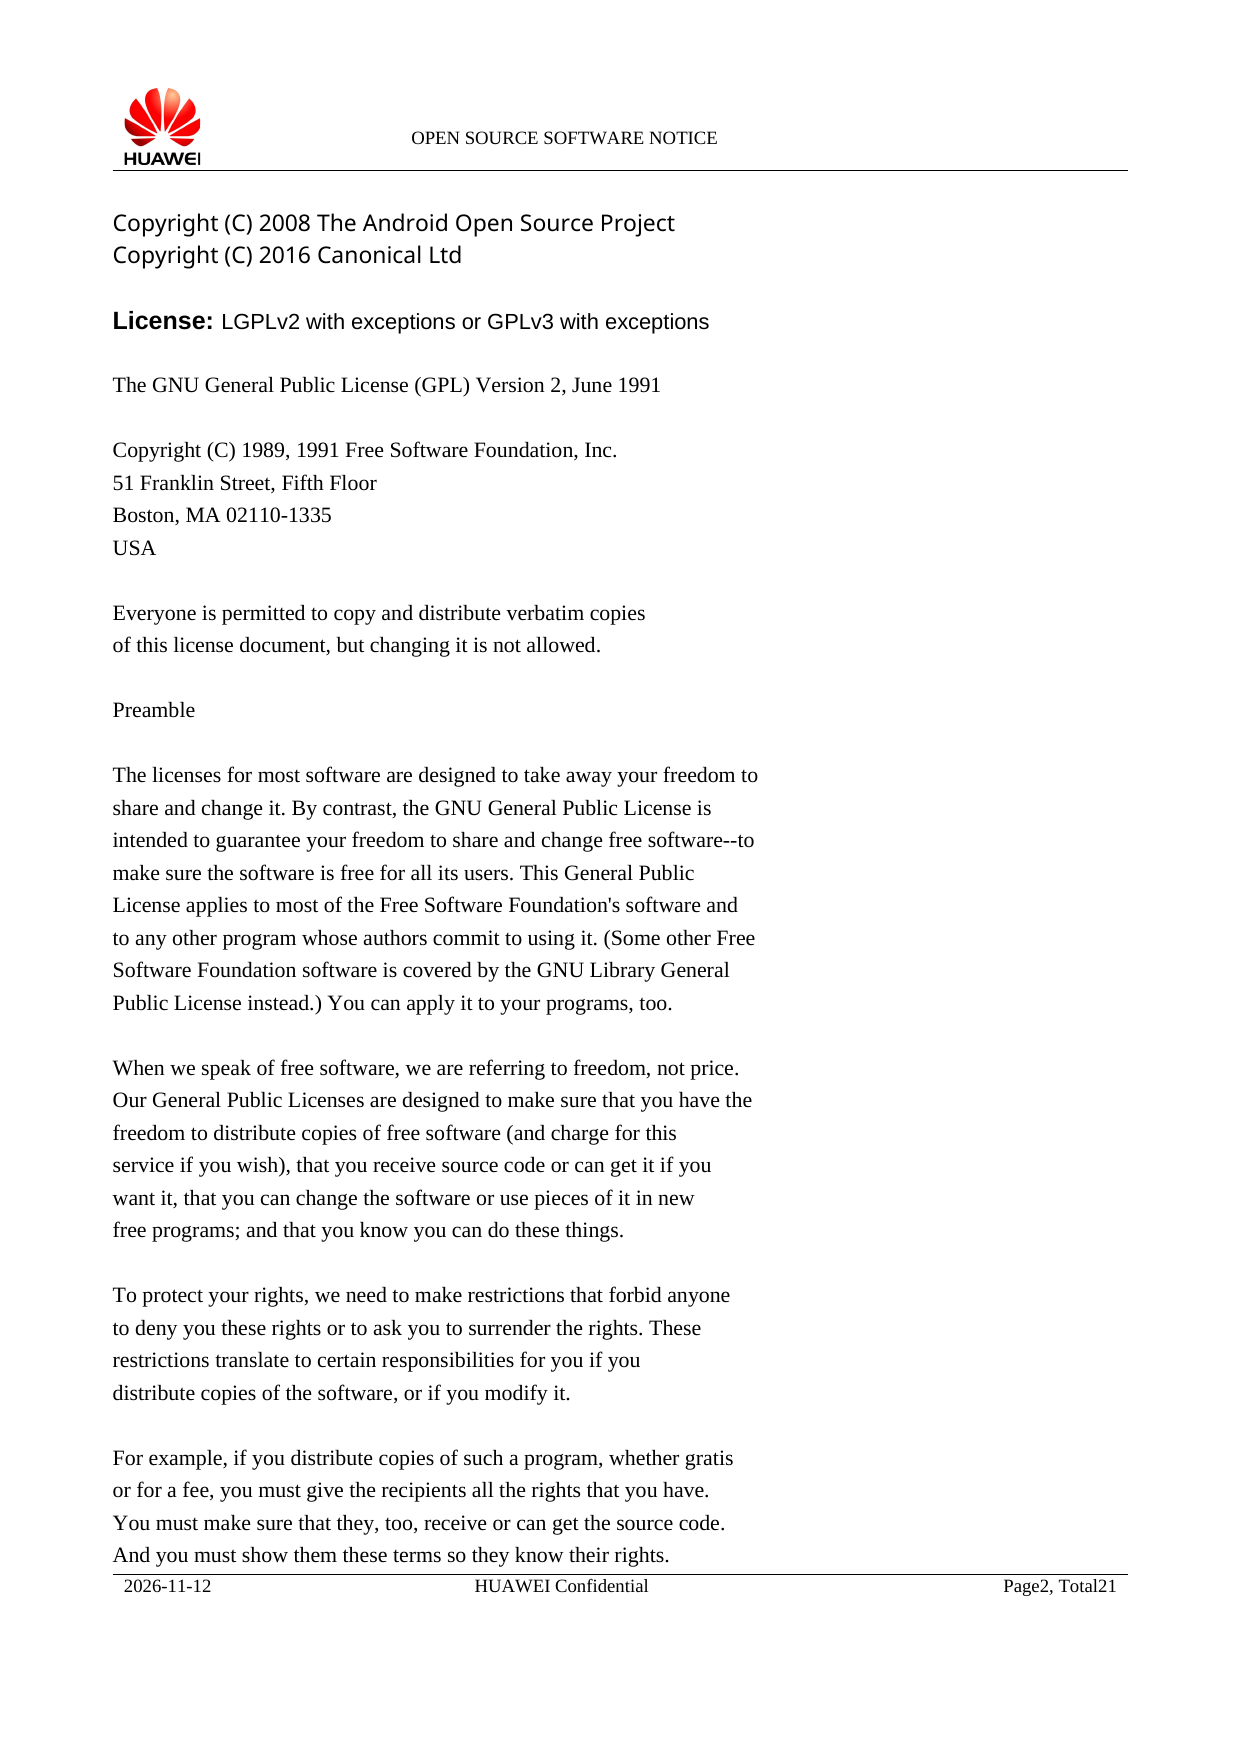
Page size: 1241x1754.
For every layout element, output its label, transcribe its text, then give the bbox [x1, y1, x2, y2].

text or for a fee, you must give the recipients all the rights that you have. [112, 1474, 1128, 1506]
text want it, that you can change the software or use pieces of it in new [112, 1181, 1128, 1214]
text License applies to most of the Free Software Foundation's software and [112, 889, 1128, 921]
text To protect your rights, we need to make restrictions that forbid anyone [112, 1279, 1128, 1311]
text share and change it. By contrast, the GNU General Public License is [112, 791, 1128, 824]
text Copyright (C) 1989, 1991 Free Software Foundation, Inc. [112, 434, 1128, 466]
text intended to guarantee your freedom to share and change free software--to [112, 824, 1128, 856]
text make sure the software is free for all its users. This General Public [112, 856, 1128, 889]
text And you must show them these terms so they know their rights. [112, 1539, 1128, 1571]
text You must make sure that they, too, receive or can get the source code. [112, 1506, 1128, 1539]
picture [124, 88, 201, 165]
text service if you wish), that you receive source code or can get it if you [112, 1149, 1128, 1181]
text Software Foundation software is covered by the GNU Library General [112, 954, 1128, 986]
text to any other program whose authors commit to using it. (Some other Free [112, 921, 1128, 954]
text The licenses for most software are designed to take away your freedom to [112, 759, 1128, 791]
text Preamble [112, 694, 1128, 726]
text Everyone is permitted to copy and distribute verbatim copies [112, 596, 1128, 629]
text freedom to distribute copies of free software (and charge for this [112, 1116, 1128, 1149]
text 51 Franklin Street, Fifth Floor [112, 466, 1128, 499]
text Our General Public Licenses are designed to make sure that you have the [112, 1084, 1128, 1116]
text License: LGPLv2 with exceptions or GPLv3 with exceptions [112, 304, 1128, 336]
text restrictions translate to certain responsibilities for you if you [112, 1344, 1128, 1376]
text When we speak of free software, we are referring to freedom, not price. [112, 1051, 1128, 1084]
text Boston, MA 02110-1335 [112, 499, 1128, 531]
text USA [112, 531, 1128, 564]
text of this license document, but changing it is not allowed. [112, 629, 1128, 661]
text Public License instead.) You can apply it to your programs, too. [112, 986, 1128, 1019]
text distribute copies of the software, or if you modify it. [112, 1376, 1128, 1409]
text The GNU General Public License (GPL) Version 2, June 1991 [112, 336, 1128, 401]
text to deny you these rights or to ask you to surrender the rights. These [112, 1311, 1128, 1344]
text For example, if you distribute copies of such a program, whether gratis [112, 1441, 1128, 1474]
text free programs; and that you know you can do these things. [112, 1214, 1128, 1246]
